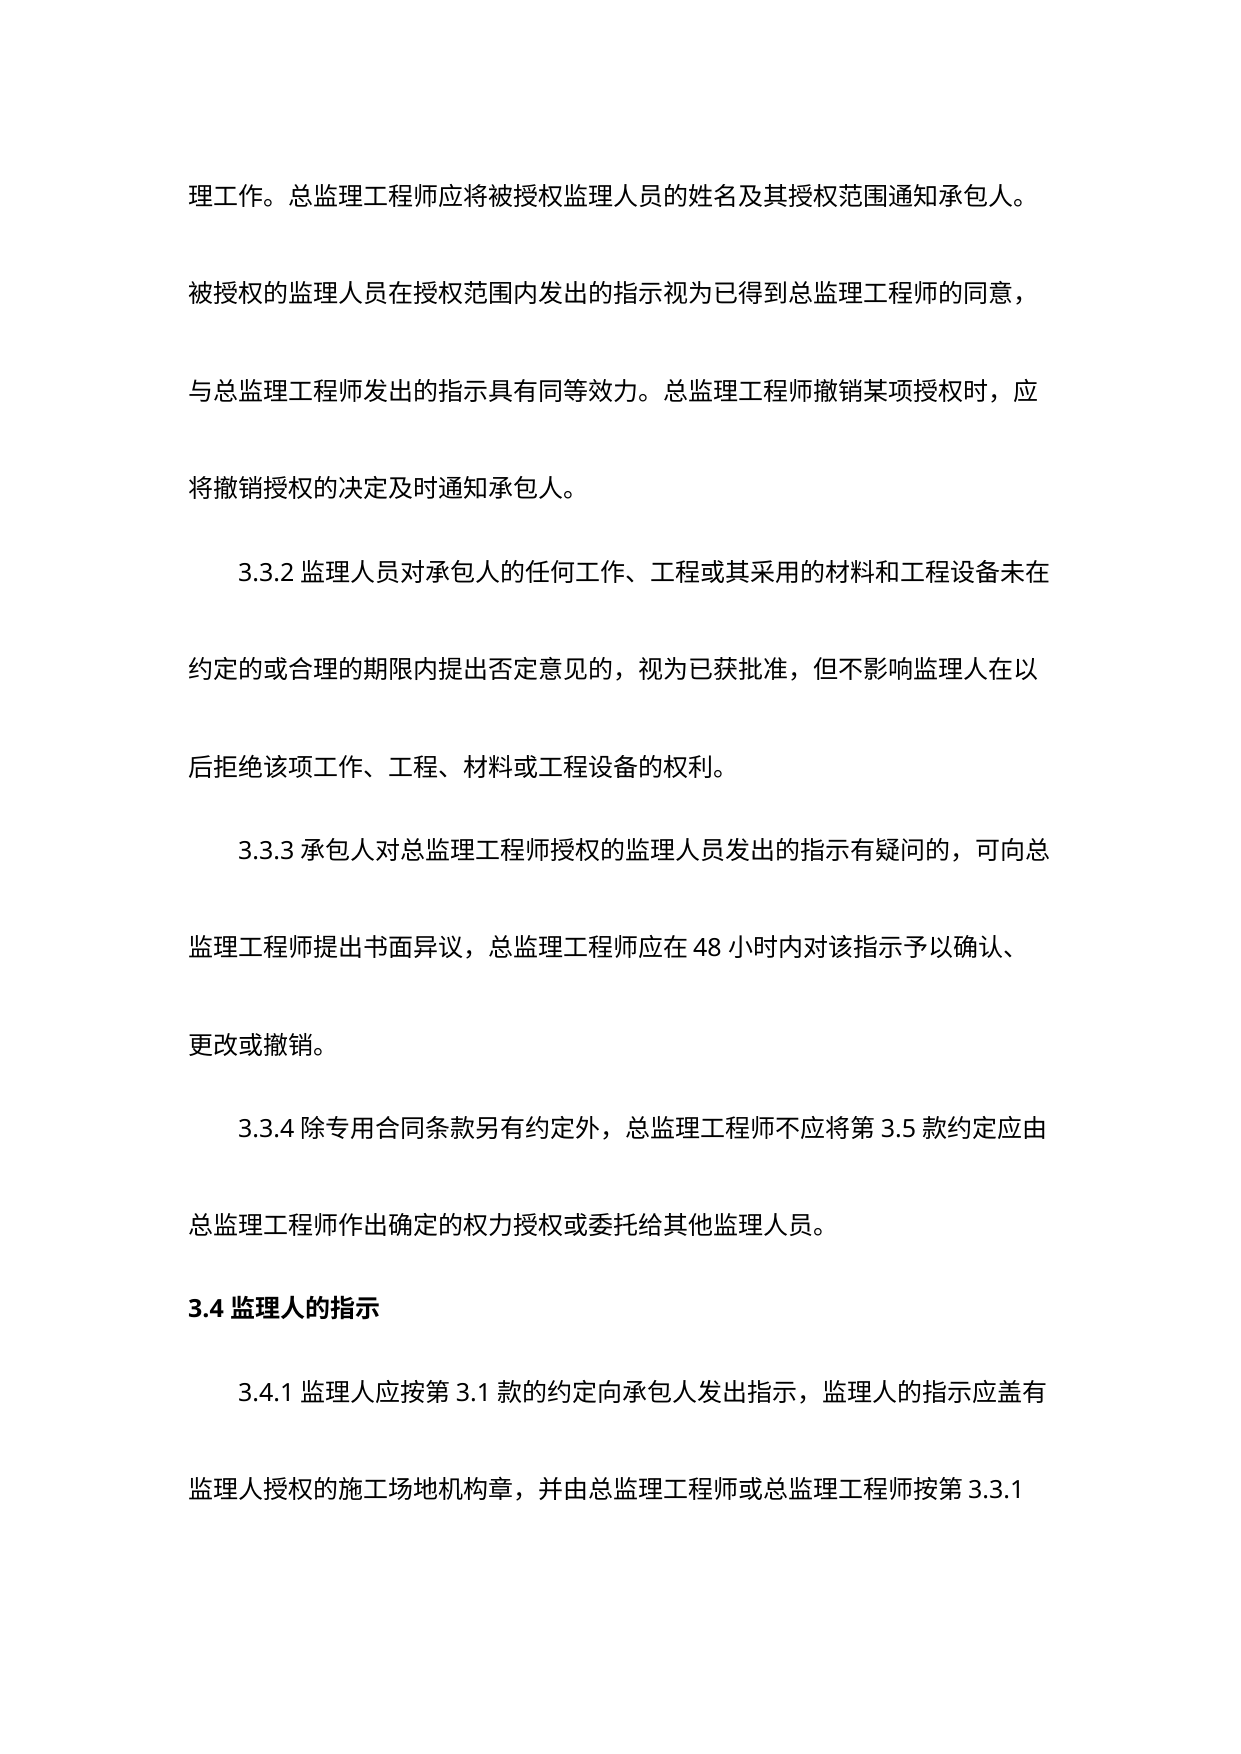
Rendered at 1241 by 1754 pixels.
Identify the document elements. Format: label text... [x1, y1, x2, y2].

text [188, 162, 1052, 519]
text 3.3.3 承包人对总监理工程师授权的监理人员发出的指示有疑问的，可向总监理工程师提出书面异议，总监理工程师应在48 小时内对该指示予以确认、更改或撤销。 [188, 816, 1052, 1076]
text 3.4 监理人的指示 [188, 1274, 1052, 1339]
text 3.3.2 监理人员对承包人的任何工作、工程或其采用的材料和工程设备未在约定的或合理的期限内提出否定意见的，视为已获批准，但不影响监理人在以后拒绝该项工作、工程、材料或工程设备的权利。 [188, 538, 1052, 798]
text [188, 1358, 1052, 1520]
text 3.3.4 除专用合同条款另有约定外，总监理工程师不应将第3.5 款约定应由总监理工程师作出确定的权力授权或委托给其他监理人员。 [188, 1094, 1052, 1256]
